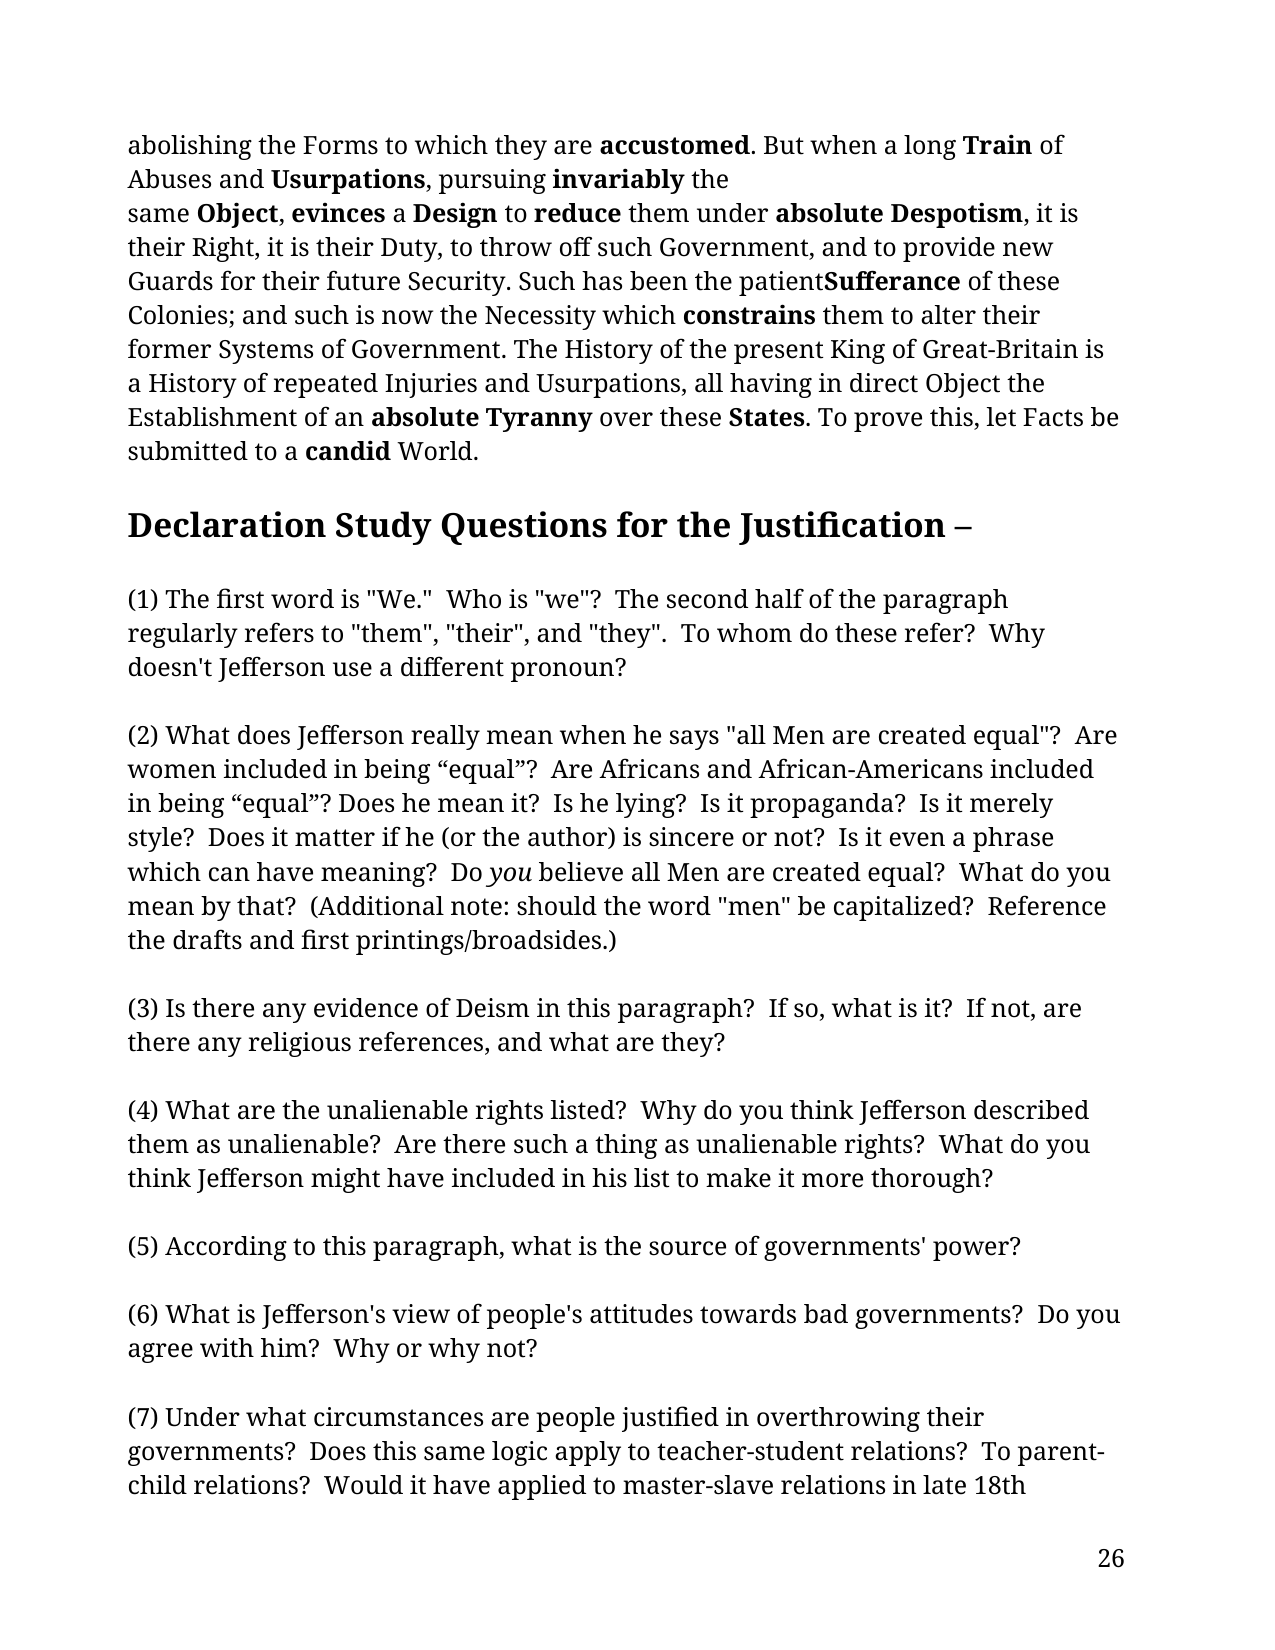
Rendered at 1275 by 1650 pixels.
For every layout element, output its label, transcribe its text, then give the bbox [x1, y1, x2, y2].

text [127, 127, 1125, 468]
text (4) What are the unalienable rights listed? Why do you think Jefferson described them as unalienable? Are there such a thing as unalienable rights? What do you think Jefferson might have included in his list to make it more thorough? [127, 1093, 1125, 1195]
text (1) The first word is "We." Who is "we"? The second half of the paragraph regularly refers to "them", "their", and "they". To whom do these refer? Why doesn't Jefferson use a different pronoun? [127, 582, 1125, 684]
text Declaration Study Questions for the Justification – [127, 502, 1125, 548]
text (3) Is there any evidence of Deism in this paragraph? If so, what is it? If not, are there any religious references, and what are they? [127, 990, 1125, 1058]
text (5) According to this paragraph, what is the source of governments' power? [127, 1229, 1125, 1263]
text (6) What is Jefferson's view of people's attitudes towards bad governments? Do you agree with him? Why or why not? [127, 1297, 1125, 1365]
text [127, 1399, 1125, 1501]
text (2) What does Jefferson really mean when he says "all Men are created equal"? Are women included in being “equal”? Are Africans and African-Americans included in being “equal”? Does he mean it? Is he lying? Is it propaganda? Is it merely style? Does it matter if he (or the author) is sincere or not? Is it even a phrase which can have meaning? Do you believe all Men are created equal? What do you mean by that? (Additional note: should the word "men" be capitalized? Reference the drafts and first printings/broadsides.) [127, 718, 1125, 956]
